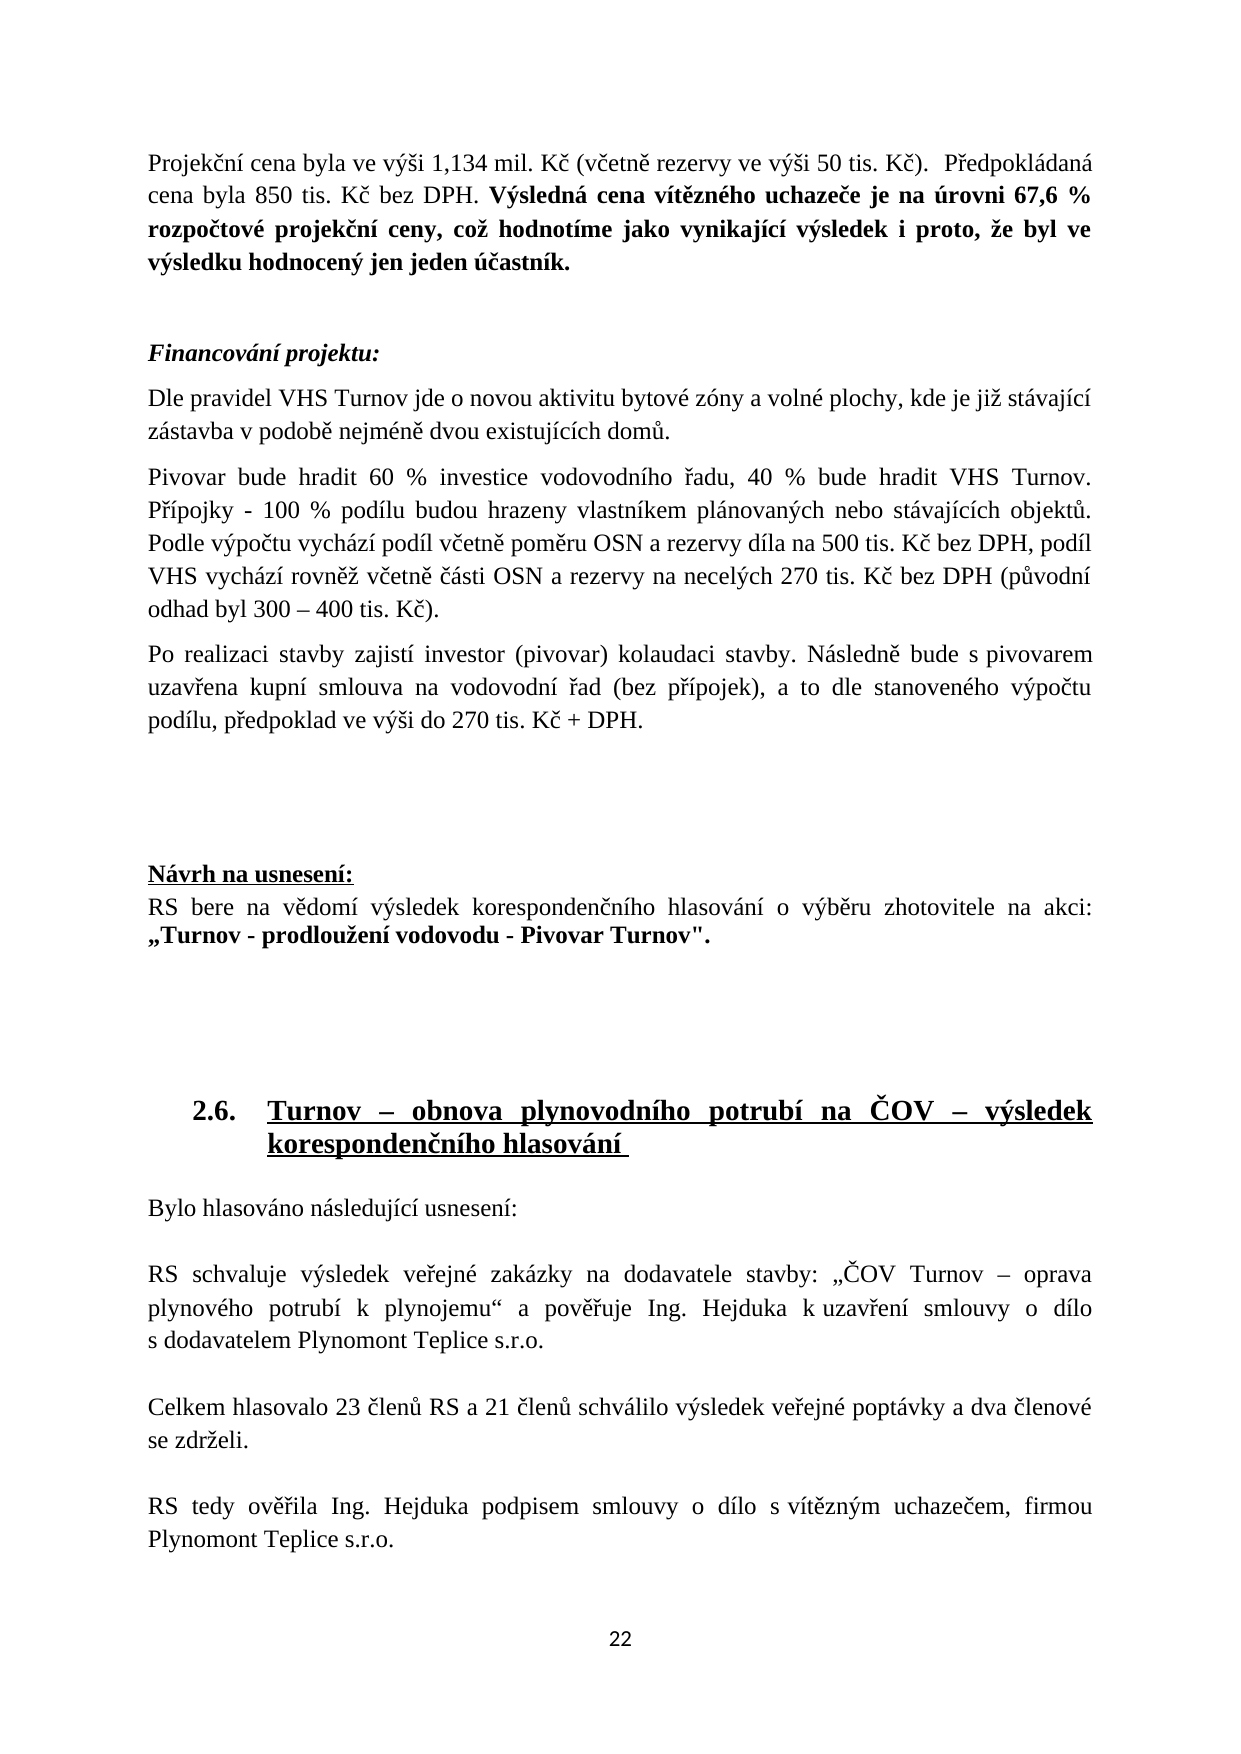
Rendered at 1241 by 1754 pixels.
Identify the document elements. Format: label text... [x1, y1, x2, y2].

text RS tedy ověřila Ing. Hejduka podpisem smlouvy o dílo s vítězným uchazečem, firmou Plynomont Teplice s.r.o. [148, 1491, 1093, 1552]
text RS bere na vědomí výsledek korespondenčního hlasování o výběru zhotovitele na akci: „Turnov - prodloužení vodovodu - Pivovar Turnov". [148, 892, 1093, 949]
text RS schvaluje výsledek veřejné zakázky na dodavatele stavby: „ČOV Turnov – oprava plynového potrubí k plynojemu“ a pověřuje Ing. Hejduka k uzavření smlouvy o dílo s dodavatelem Plynomont Teplice s.r.o. [148, 1259, 1093, 1354]
text Bylo hlasováno následující usnesení: [148, 1193, 1093, 1222]
text Návrh na usnesení: [148, 859, 1093, 887]
text Projekční cena byla ve výši 1,134 mil. Kč (včetně rezervy ve výši 50 tis. Kč). Předpokládaná cena byla 850 tis. Kč bez DPH. Výsledná cena vítězného uchazeče je na úrovni 67,6 % rozpočtové projekční ceny, což hodnotíme jako vynikající výsledek i proto, že byl ve výsledku hodnocený jen jeden účastník. [148, 148, 1093, 275]
text Po realizaci stavby zajistí investor (pivovar) kolaudaci stavby. Následně bude s pivovarem uzavřena kupní smlouva na vodovodní řad (bez přípojek), a to dle stanoveného výpočtu podílu, předpoklad ve výši do 270 tis. Kč + DPH. [148, 639, 1093, 734]
text Pivovar bude hradit 60 % investice vodovodního řadu, 40 % bude hradit VHS Turnov. Přípojky - 100 % podílu budou hrazeny vlastníkem plánovaných nebo stávajících objektů. Podle výpočtu vychází podíl včetně poměru OSN a rezervy díla na 500 tis. Kč bez DPH, podíl VHS vychází rovněž včetně části OSN a rezervy na necelých 270 tis. Kč bez DPH (původní odhad byl 300 – 400 tis. Kč). [148, 462, 1093, 623]
text Dle pravidel VHS Turnov jde o novou aktivitu bytové zóny a volné plochy, kde je již stávající zástavba v podobě nejméně dvou existujících domů. [148, 383, 1093, 445]
text Financování projektu: [148, 338, 1093, 366]
text Celkem hlasovalo 23 členů RS a 21 členů schválilo výsledek veřejné poptávky a dva členové se zdrželi. [148, 1392, 1093, 1453]
list Turnov – obnova plynovodního potrubí na ČOV – výsledek korespondenčního hlasování [192, 1093, 1093, 1160]
